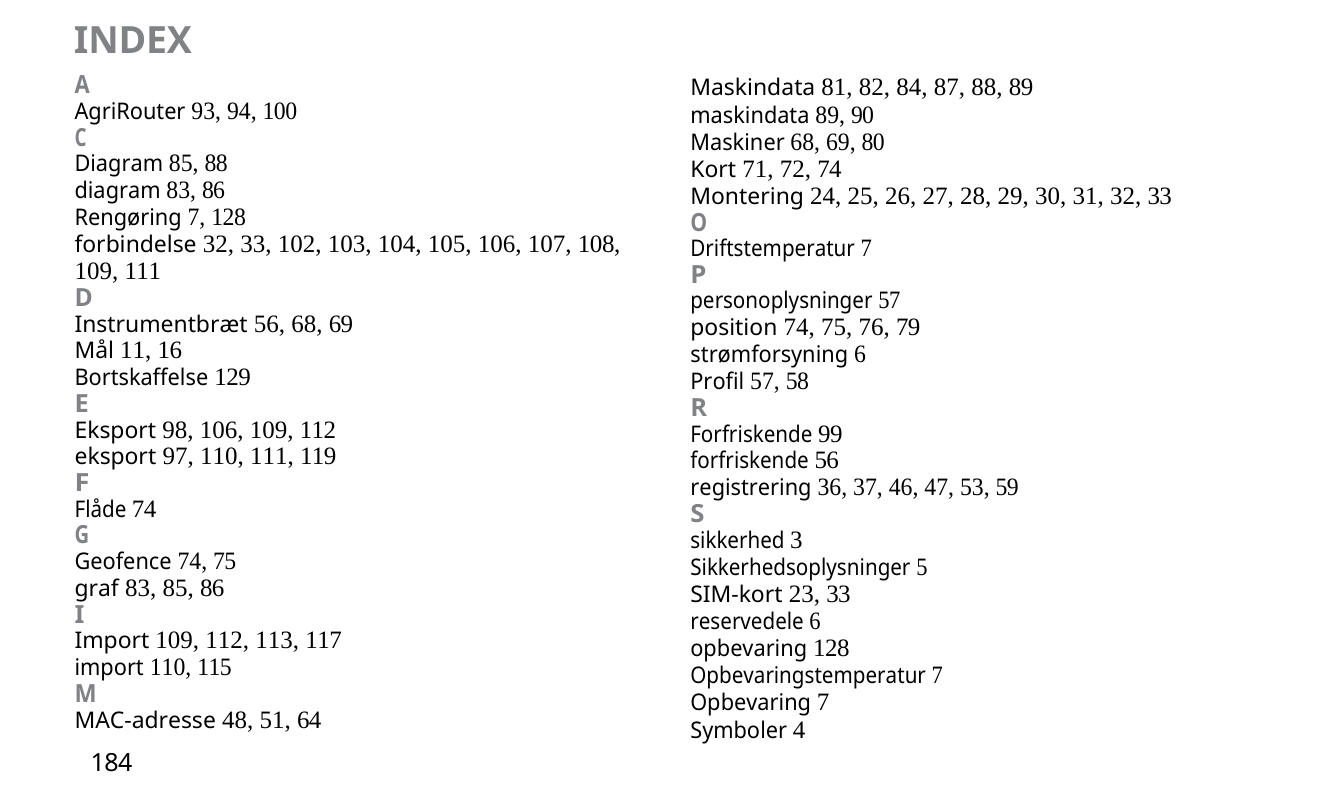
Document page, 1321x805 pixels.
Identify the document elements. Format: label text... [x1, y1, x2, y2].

text MAC-adresse 48, 51, 64 [74, 708, 635, 734]
text Bortskaffelse 129 [74, 364, 635, 391]
text strømforsyning 6 [690, 341, 1258, 368]
text P [690, 262, 1258, 289]
text Opbevaringstemperatur 7 [690, 662, 1258, 689]
text Instrumentbræt 56, 68, 69 [74, 312, 635, 337]
text E [74, 391, 635, 418]
text Driftstemperatur 7 [690, 237, 1258, 262]
text S [690, 501, 1258, 528]
text graf 83, 85, 86 [74, 574, 635, 601]
text position 74, 75, 76, 79 [690, 314, 1258, 341]
text Import 109, 112, 113, 117 [74, 628, 635, 654]
text Symboler 4 [690, 716, 1258, 744]
text C [74, 124, 635, 151]
text D [74, 285, 635, 312]
text Montering 24, 25, 26, 27, 28, 29, 30, 31, 32, 33 [690, 183, 1258, 209]
text Maskindata 81, 82, 84, 87, 88, 89 [690, 73, 1258, 101]
text personoplysninger 57 [690, 289, 1258, 314]
text import 110, 115 [74, 654, 635, 681]
text opbevaring 128 [690, 635, 1258, 662]
text Rengøring 7, 128 [74, 204, 635, 231]
text Kort 71, 72, 74 [690, 156, 1258, 183]
text reservedele 6 [690, 608, 1258, 635]
text I [74, 601, 635, 628]
text Forfriskende 99 [690, 422, 1258, 447]
text M [74, 681, 635, 708]
text Geofence 74, 75 [74, 549, 635, 574]
text maskindata 89, 90 [690, 101, 1258, 128]
text registrering 36, 37, 46, 47, 53, 59 [690, 474, 1258, 501]
text Eksport 98, 106, 109, 112 [74, 418, 635, 443]
text A [74, 71, 635, 99]
text sikkerhed 3 [690, 528, 1258, 553]
text F [74, 470, 635, 497]
text forfriskende 56 [690, 447, 1258, 474]
text AgriRouter 93, 94, 100 [74, 99, 635, 124]
text Opbevaring 7 [690, 689, 1258, 716]
text R [690, 395, 1258, 422]
text Maskiner 68, 69, 80 [690, 128, 1258, 156]
text Sikkerhedsoplysninger 5 [690, 553, 1258, 581]
text Flåde 74 [74, 497, 635, 522]
text Mål 11, 16 [74, 337, 635, 364]
text Profil 57, 58 [690, 368, 1258, 395]
text O [690, 209, 1258, 237]
text Diagram 85, 88 [74, 151, 635, 177]
text 109, 111 [74, 258, 635, 285]
text eksport 97, 110, 111, 119 [74, 443, 635, 470]
text diagram 83, 86 [74, 177, 635, 204]
text SIM-kort 23, 33 [690, 581, 1258, 608]
text G [74, 522, 635, 549]
text forbindelse 32, 33, 102, 103, 104, 105, 106, 107, 108, [74, 231, 635, 258]
text INDEX [74, 13, 635, 64]
